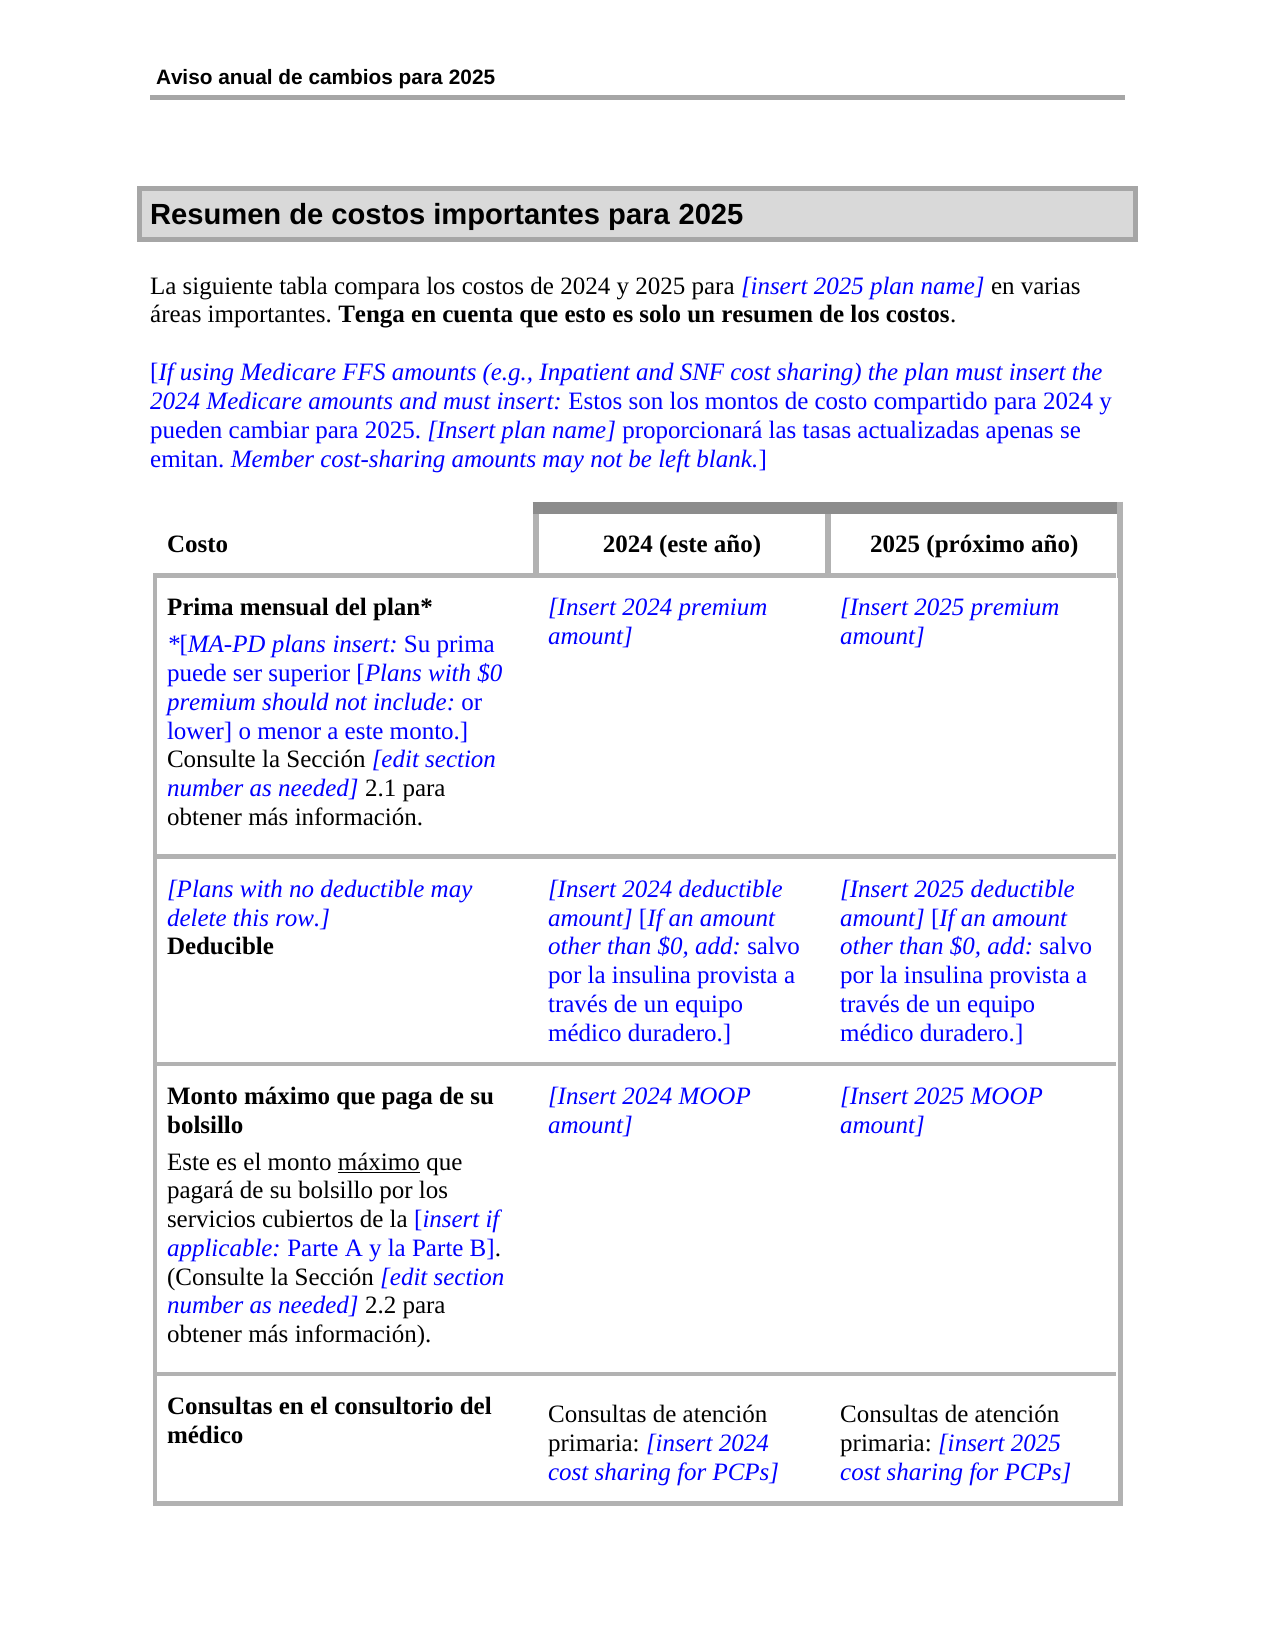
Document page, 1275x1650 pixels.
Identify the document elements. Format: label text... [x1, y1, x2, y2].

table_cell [536, 1376, 828, 1501]
table_cell [Insert 2025 MOOP amount] [828, 1061, 1118, 1371]
text La siguiente tabla compara los costos de 2024 y 2025 para [insert 2025 plan name] en varias áreas importantes. Tenga en cuenta que esto es solo un resumen de los costos. [150, 271, 1125, 328]
table_cell [Plans with no deductible may delete this row.] Deducible [157, 859, 536, 1061]
table_cell Consultas en el consultorio del médico [157, 1376, 536, 1501]
table_header 2025 (próximo año) [831, 514, 1117, 573]
table_cell [Insert 2025 premium amount] [828, 573, 1118, 854]
table_header Costo [155, 502, 533, 573]
table_cell [Insert 2024 MOOP amount] [536, 1066, 828, 1371]
table_header 2024 (este año) [539, 514, 825, 573]
table_cell Prima mensual del plan* *[MA-PD plans insert: Su prima puede ser superior [Plans with $0 premium should not include: or lower] o menor a este monto.] Consulte la Sección [edit section number as needed] 2.1 para obtener más información. [157, 578, 536, 854]
table_cell Monto máximo que paga de su bolsillo Este es el monto máximo que pagará de su bolsillo por los servicios cubiertos de la [insert if applicable: Parte A y la Parte B]. (Consulte la Sección [edit section number as needed] 2.2 para obtener más información). [157, 1066, 536, 1371]
subtitle Resumen de costos importantes para 2025 [142, 191, 1133, 237]
table_cell [Insert 2024 premium amount] [536, 578, 828, 854]
table_cell [Insert 2025 deductible amount] [If an amount other than $0, add: salvo por la insulina provista a través de un equipo médico duradero.] [828, 854, 1118, 1061]
table_cell [Insert 2024 deductible amount] [If an amount other than $0, add: salvo por la insulina provista a través de un equipo médico duradero.] [536, 859, 828, 1061]
text [If using Medicare FFS amounts (e.g., Inpatient and SNF cost sharing) the plan must insert the 2024 Medicare amounts and must insert: Estos son los montos de costo compartido para 2024 y pueden cambiar para 2025. [Insert plan name] proporcionará las tasas actualizadas apenas se emitan. Member cost-sharing amounts may not be left blank.] [150, 357, 1125, 472]
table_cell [828, 1371, 1118, 1501]
